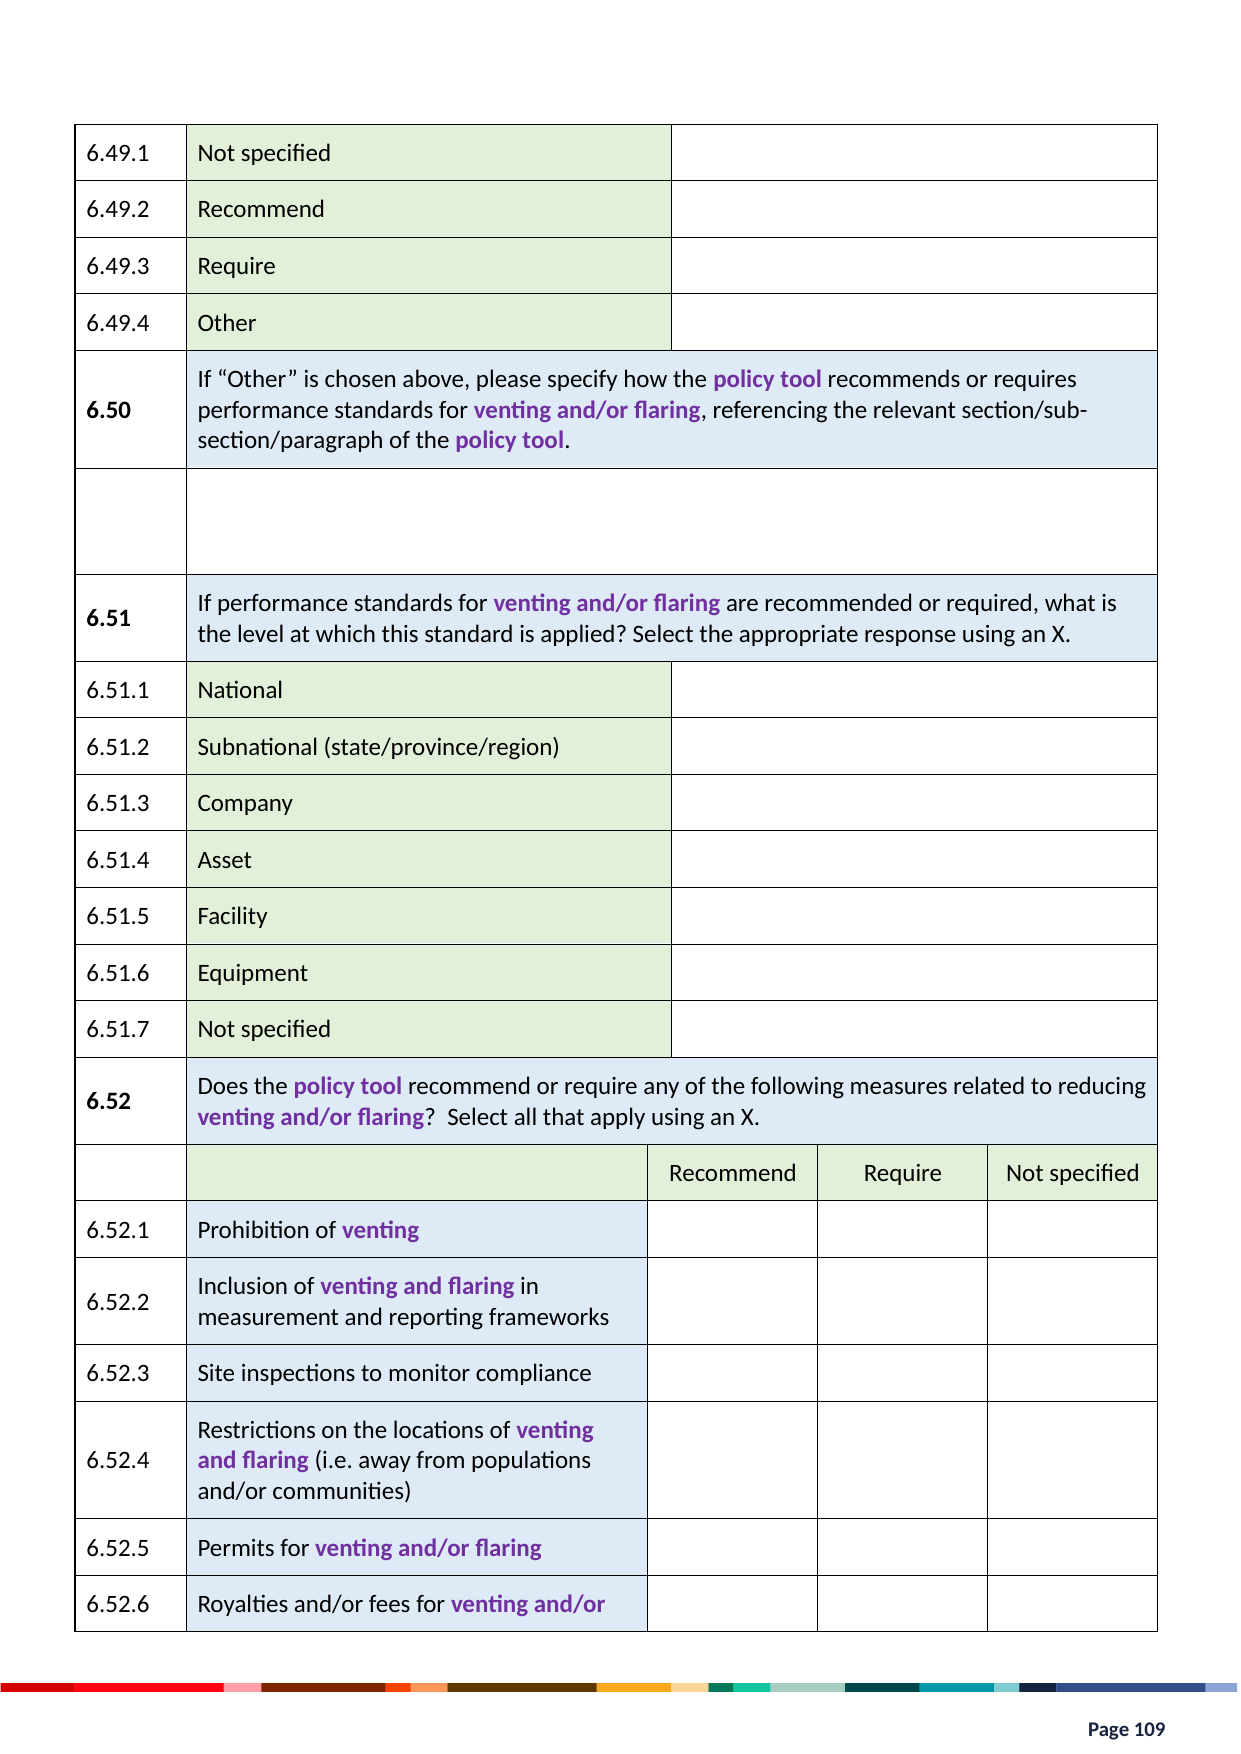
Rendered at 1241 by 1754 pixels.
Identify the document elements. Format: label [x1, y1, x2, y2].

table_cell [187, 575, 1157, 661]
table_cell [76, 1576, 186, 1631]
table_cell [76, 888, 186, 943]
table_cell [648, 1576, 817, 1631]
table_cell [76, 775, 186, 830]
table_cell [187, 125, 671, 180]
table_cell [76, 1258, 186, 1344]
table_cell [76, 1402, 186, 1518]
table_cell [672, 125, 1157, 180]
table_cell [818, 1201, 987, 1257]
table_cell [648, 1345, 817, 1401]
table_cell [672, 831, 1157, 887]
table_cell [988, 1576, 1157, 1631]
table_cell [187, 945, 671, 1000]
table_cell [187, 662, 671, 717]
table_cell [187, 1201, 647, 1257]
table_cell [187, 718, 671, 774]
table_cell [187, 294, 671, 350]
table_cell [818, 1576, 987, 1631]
picture [0, 1683, 1236, 1692]
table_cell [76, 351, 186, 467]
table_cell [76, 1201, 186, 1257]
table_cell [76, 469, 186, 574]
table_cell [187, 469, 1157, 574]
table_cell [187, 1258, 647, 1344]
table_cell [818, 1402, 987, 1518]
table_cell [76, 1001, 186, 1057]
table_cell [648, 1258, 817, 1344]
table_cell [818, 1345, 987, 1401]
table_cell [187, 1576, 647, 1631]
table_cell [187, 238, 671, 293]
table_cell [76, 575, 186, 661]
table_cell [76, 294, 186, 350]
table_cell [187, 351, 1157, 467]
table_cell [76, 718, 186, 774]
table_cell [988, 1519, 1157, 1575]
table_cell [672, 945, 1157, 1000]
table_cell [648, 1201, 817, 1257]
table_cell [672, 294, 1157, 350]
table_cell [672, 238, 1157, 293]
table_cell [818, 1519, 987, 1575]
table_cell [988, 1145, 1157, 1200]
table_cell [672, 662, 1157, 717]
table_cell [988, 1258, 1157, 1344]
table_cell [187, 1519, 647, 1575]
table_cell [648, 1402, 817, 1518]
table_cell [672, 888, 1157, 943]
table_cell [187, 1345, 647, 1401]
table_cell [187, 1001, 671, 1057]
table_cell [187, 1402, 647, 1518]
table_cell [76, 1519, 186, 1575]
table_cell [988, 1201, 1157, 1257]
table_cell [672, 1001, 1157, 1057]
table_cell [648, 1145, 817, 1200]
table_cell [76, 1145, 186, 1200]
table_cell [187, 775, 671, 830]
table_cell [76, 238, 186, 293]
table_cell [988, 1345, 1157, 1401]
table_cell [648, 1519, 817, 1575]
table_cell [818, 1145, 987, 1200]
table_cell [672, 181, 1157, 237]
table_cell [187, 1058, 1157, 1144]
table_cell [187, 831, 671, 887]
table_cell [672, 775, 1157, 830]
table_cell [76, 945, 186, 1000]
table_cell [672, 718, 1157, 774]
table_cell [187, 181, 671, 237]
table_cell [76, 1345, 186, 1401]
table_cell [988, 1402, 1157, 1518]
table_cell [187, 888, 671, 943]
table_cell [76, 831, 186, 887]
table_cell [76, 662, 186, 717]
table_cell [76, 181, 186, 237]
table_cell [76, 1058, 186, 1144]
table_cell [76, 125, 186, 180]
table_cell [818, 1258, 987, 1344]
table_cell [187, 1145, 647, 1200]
